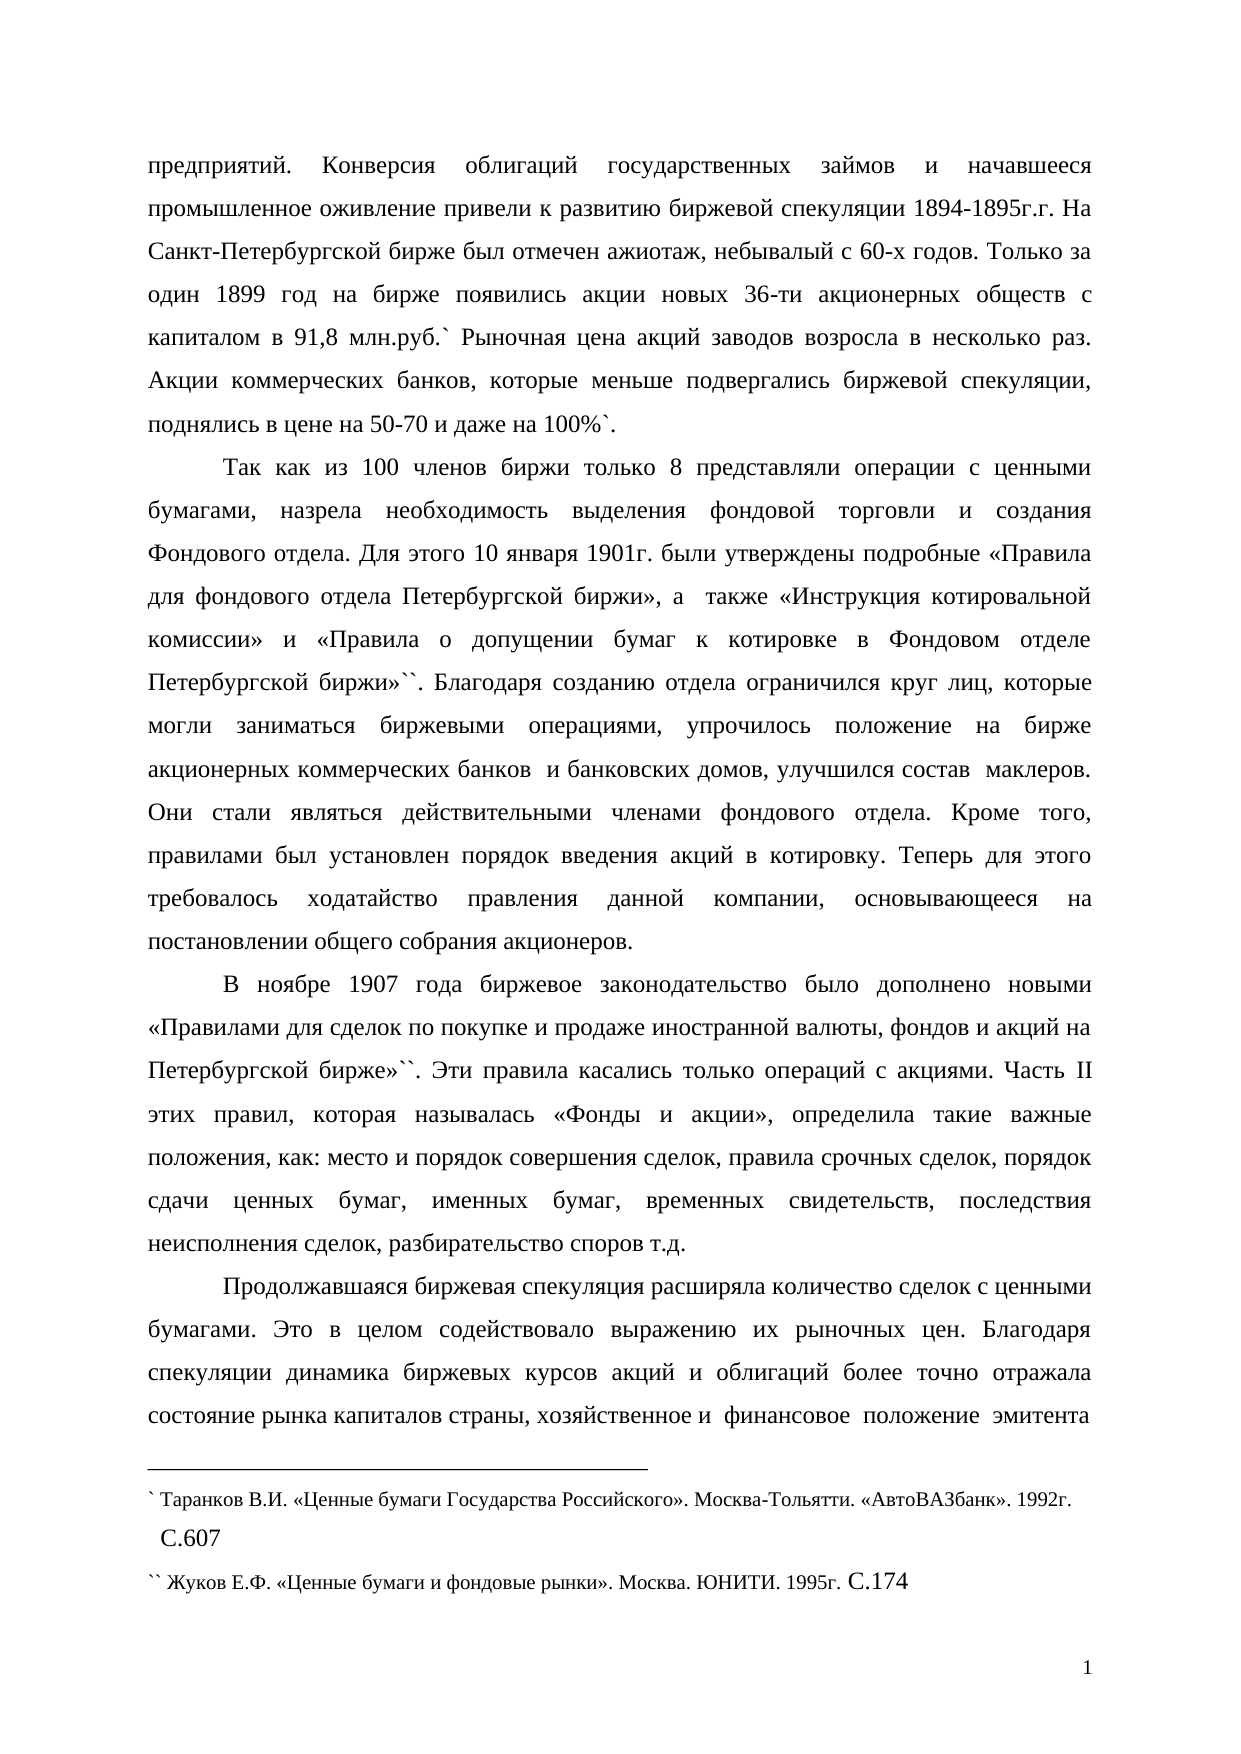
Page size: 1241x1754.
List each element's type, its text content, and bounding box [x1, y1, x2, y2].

text предприятий. Конверсия облигаций государственных займов и начавшееся промышленное оживление привели к развитию биржевой спекуляции 1894-1895г.г. На Санкт-Петербургской бирже был отмечен ажиотаж, небывалый с 60-х годов. Только за один 1899 год на бирже появились акции новых 36-ти акционерных обществ с капиталом в 91,8 млн.руб.` Рыночная цена акций заводов возросла в несколько раз. Акции коммерческих банков, которые меньше подвергались биржевой спекуляции, поднялись в цене на 50-70 и даже на 100%`. [148, 150, 1092, 437]
text ` Таранков В.И. «Ценные бумаги Государства Российского». Москва-Тольятти. «АвтоВАЗбанк». 1992г. [148, 1487, 1092, 1511]
text С.607 [148, 1523, 1092, 1552]
text В ноябре 1907 года биржевое законодательство было дополнено новыми «Правилами для сделок по покупке и продаже иностранной валюты, фондов и акций на Петербургской бирже»``. Эти правила касались только операций с акциями. Часть II этих правил, которая называлась «Фонды и акции», определила такие важные положения, как: место и порядок совершения сделок, правила срочных сделок, порядок сдачи ценных бумаг, именных бумаг, временных свидетельств, последствия неисполнения сделок, разбирательство споров т.д. [148, 969, 1092, 1257]
text `` Жуков Е.Ф. «Ценные бумаги и фондовые рынки». Москва. ЮНИТИ. 1995г. С.174 [148, 1566, 1092, 1595]
text Продолжавшаяся биржевая спекуляция расширяла количество сделок с ценными бумагами. Это в целом содействовало выражению их рыночных цен. Благодаря спекуляции динамика биржевых курсов акций и облигаций более точно отражала состояние рынка капиталов страны, хозяйственное и финансовое положение эмитента [148, 1271, 1092, 1429]
text Так как из 100 членов биржи только 8 представляли операции с ценными бумагами, назрела необходимость выделения фондовой торговли и создания Фондового отдела. Для этого 10 января 1901г. были утверждены подробные «Правила для фондового отдела Петербургской биржи», а также «Инструкция котировальной комиссии» и «Правила о допущении бумаг к котировке в Фондовом отделе Петербургской биржи»``. Благодаря созданию отдела ограничился круг лиц, которые могли заниматься биржевыми операциями, упрочилось положение на бирже акционерных коммерческих банков и банковских домов, улучшился состав маклеров. Они стали являться действительными членами фондового отдела. Кроме того, правилами был установлен порядок введения акций в котировку. Теперь для этого требовалось ходатайство правления данной компании, основывающееся на постановлении общего собрания акционеров. [148, 452, 1092, 955]
text ________________________________________ [148, 1444, 1092, 1472]
